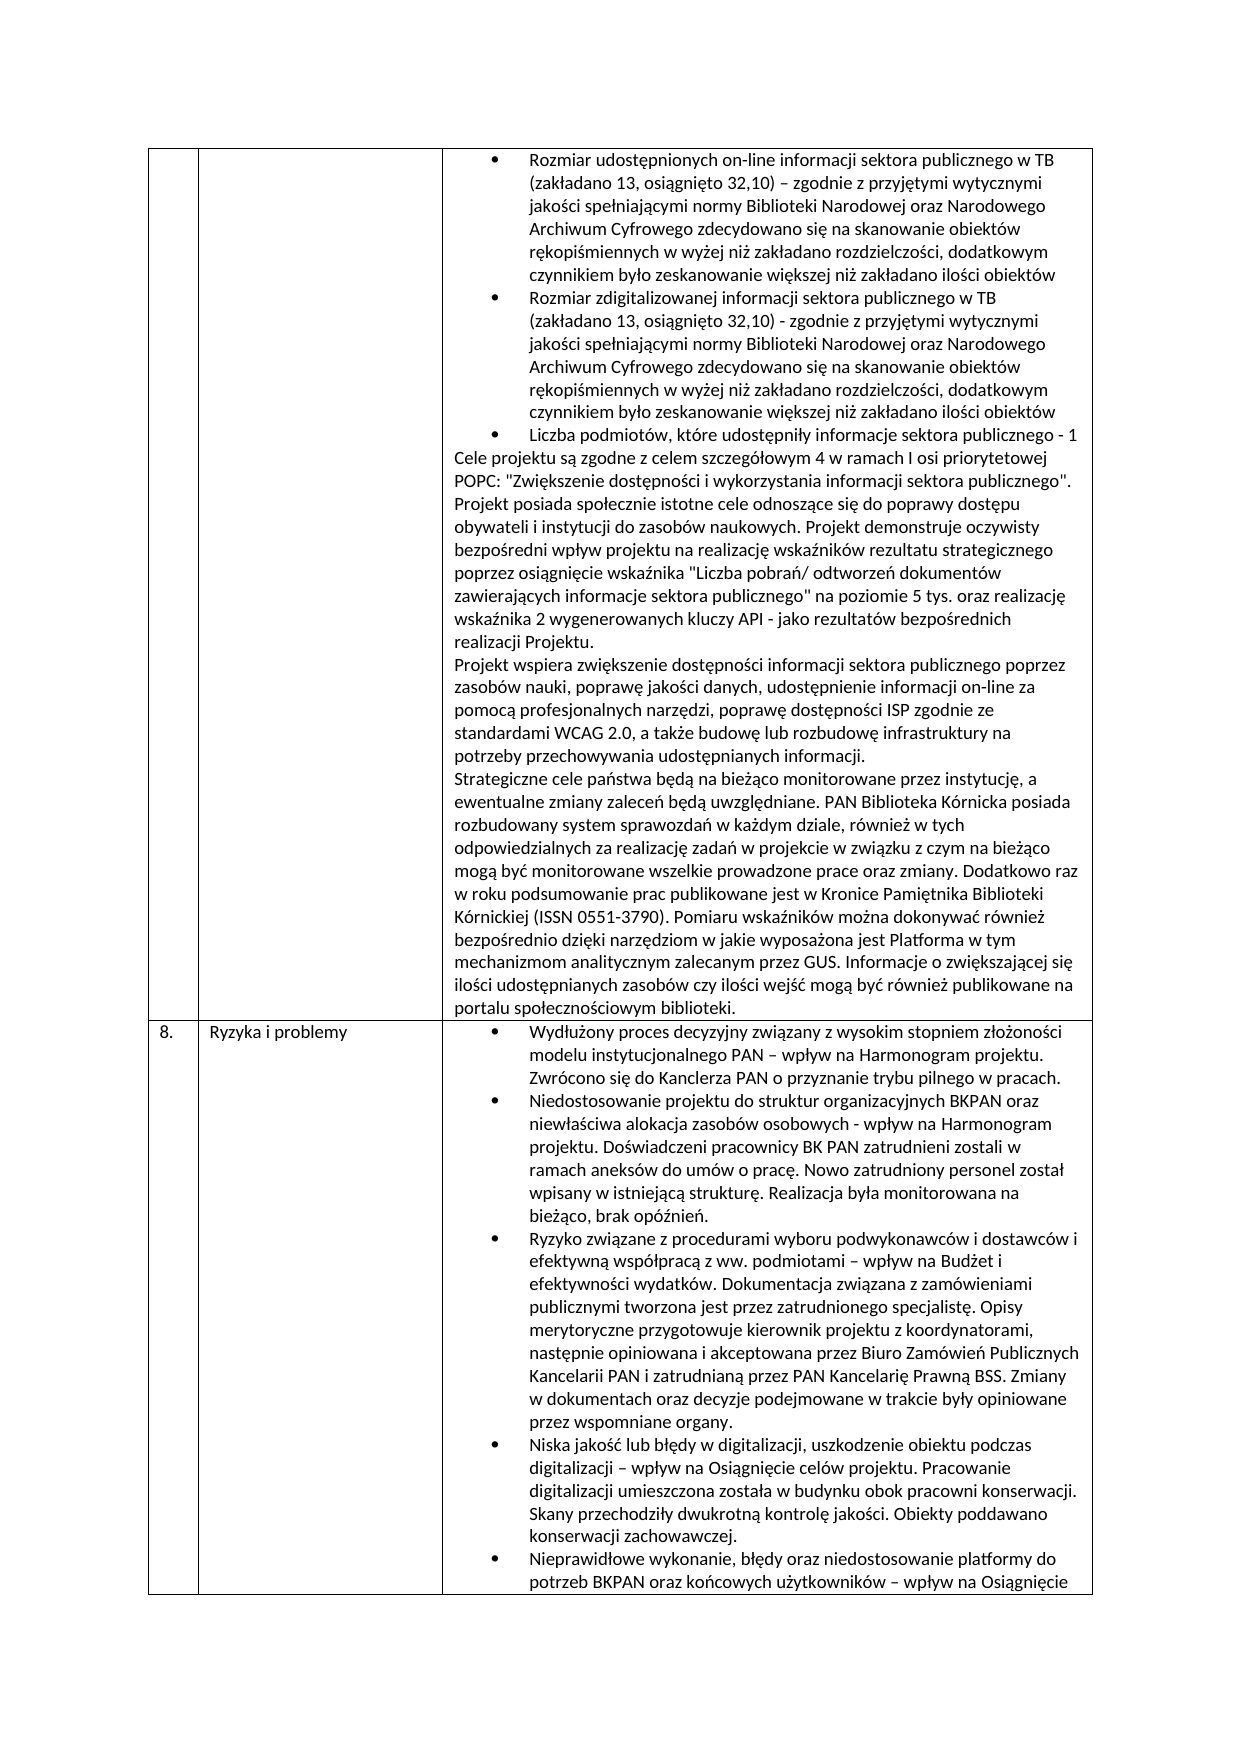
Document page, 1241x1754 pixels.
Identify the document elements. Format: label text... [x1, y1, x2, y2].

table_cell [149, 149, 198, 1019]
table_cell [443, 149, 1092, 1019]
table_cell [199, 149, 442, 1019]
table_cell Ryzyka i problemy [199, 1021, 442, 1593]
table_cell [149, 1021, 198, 1593]
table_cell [443, 1021, 1092, 1593]
